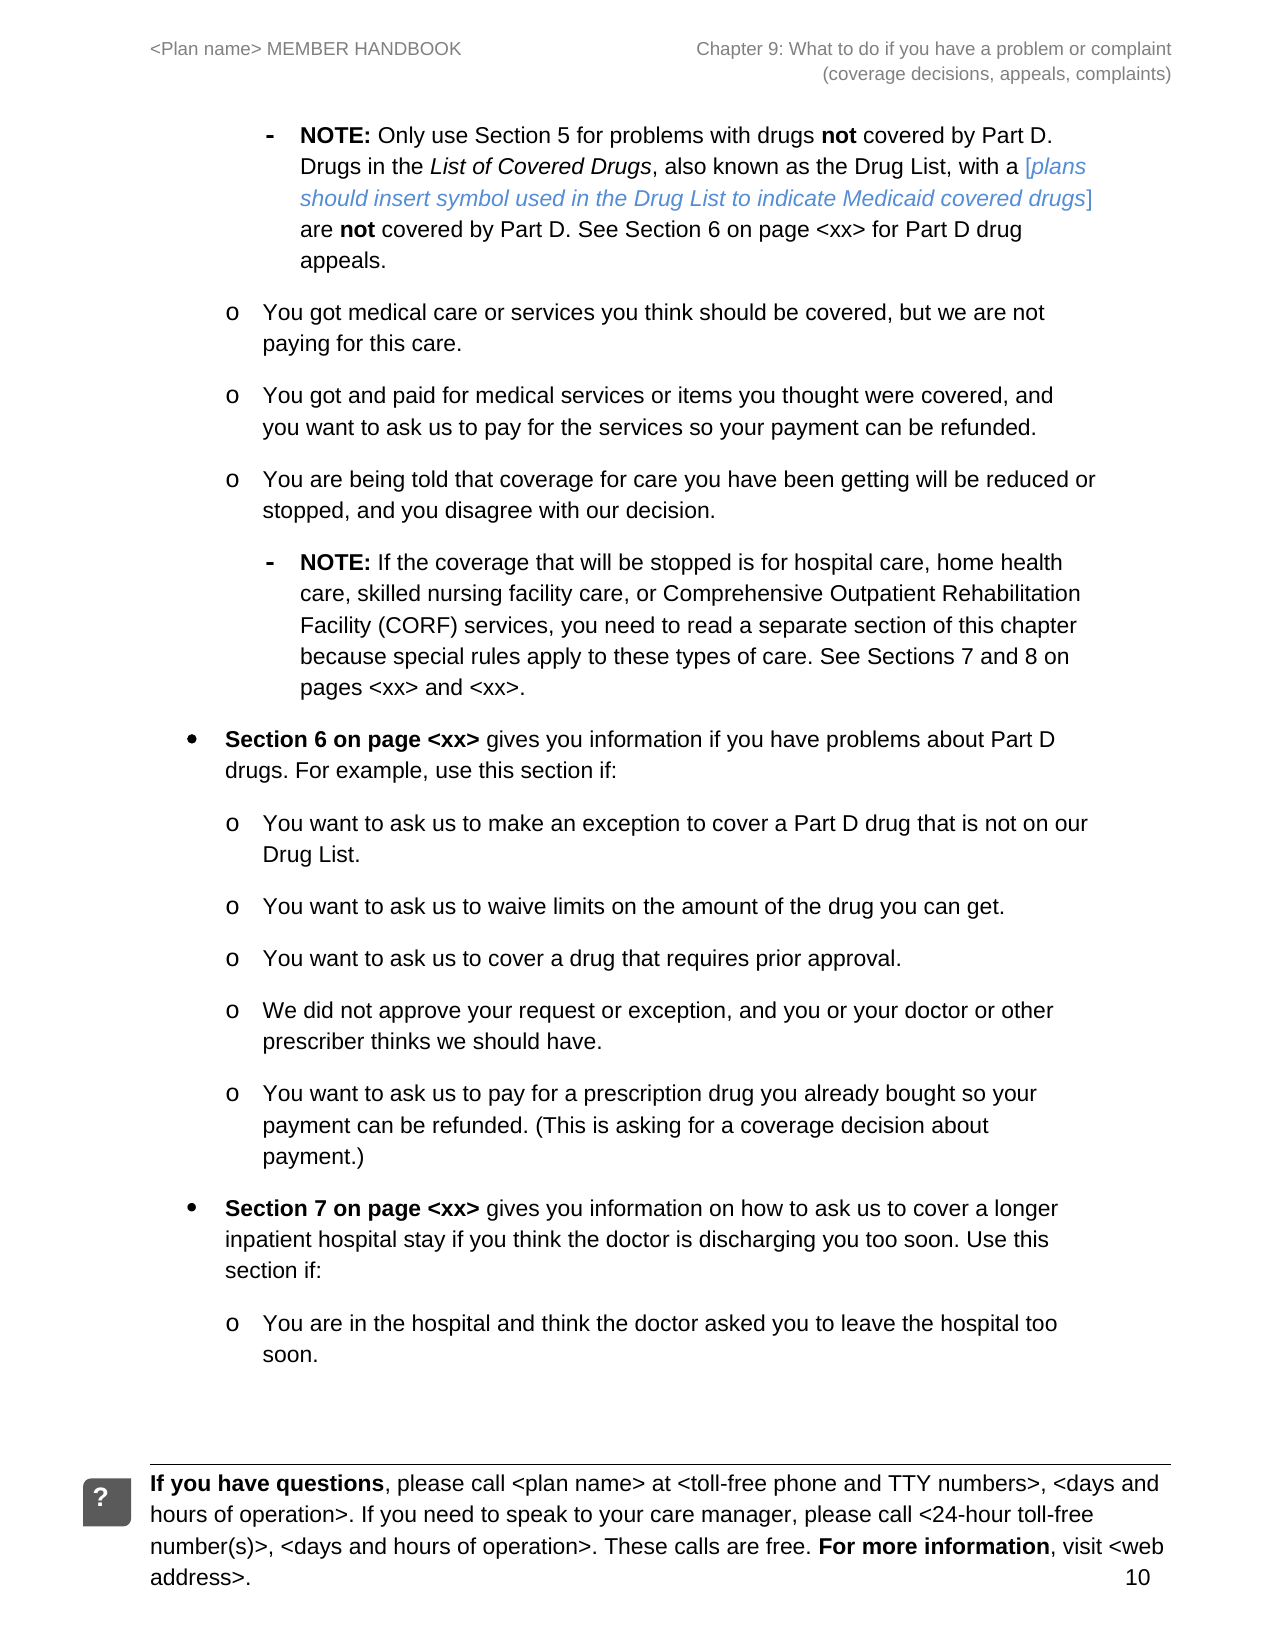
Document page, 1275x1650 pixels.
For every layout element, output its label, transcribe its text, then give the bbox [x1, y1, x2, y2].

list You are being told that coverage for care you have been getting will be reduced or stopped, and you disagree with our decision. [225, 462, 1096, 525]
list You are in the hospital and think the doctor asked you to leave the hospital too soon. [225, 1306, 1096, 1368]
list You got medical care or services you think should be covered, but we are not paying for this care. [225, 296, 1096, 358]
list You want to ask us to waive limits on the amount of the drug you can get. [225, 889, 1096, 921]
text NOTE: If the coverage that will be stopped is for hospital care, home health care, skilled nursing facility care, or Comprehensive Outpatient Rehabilitation Facility (CORF) services, you need to read a separate section of this chapter because special rules apply to these types of care. See Sections 7 and 8 on pages <xx> and <xx>. [262, 546, 1096, 702]
list You want to ask us to pay for a prescription drug you already bought so your payment can be refunded. (This is asking for a coverage decision about payment.) [225, 1077, 1096, 1171]
list You got and paid for medical services or items you thought were covered, and you want to ask us to pay for the services so your payment can be refunded. [225, 379, 1096, 441]
list Section 6 on page <xx> gives you information if you have problems about Part D drugs. For example, use this section if: [187, 723, 1096, 785]
text NOTE: Only use Section 5 for problems with drugs not covered by Part D. Drugs in the List of Covered Drugs, also known as the Drug List, with a [plans should insert symbol used in the Drug List to indicate Medicaid covered drugs] are not covered by Part D. See Section 6 on page <xx> for Part D drug appeals. [262, 118, 1096, 275]
list We did not approve your request or exception, and you or your doctor or other prescriber thinks we should have. [225, 993, 1096, 1056]
list Section 7 on page <xx> gives you information on how to ask us to cover a longer inpatient hospital stay if you think the doctor is discharging you too soon. Use this section if: [187, 1191, 1096, 1285]
list You want to ask us to cover a drug that requires prior approval. [225, 941, 1096, 973]
list You want to ask us to make an exception to cover a Part D drug that is not on our Drug List. [225, 806, 1096, 868]
